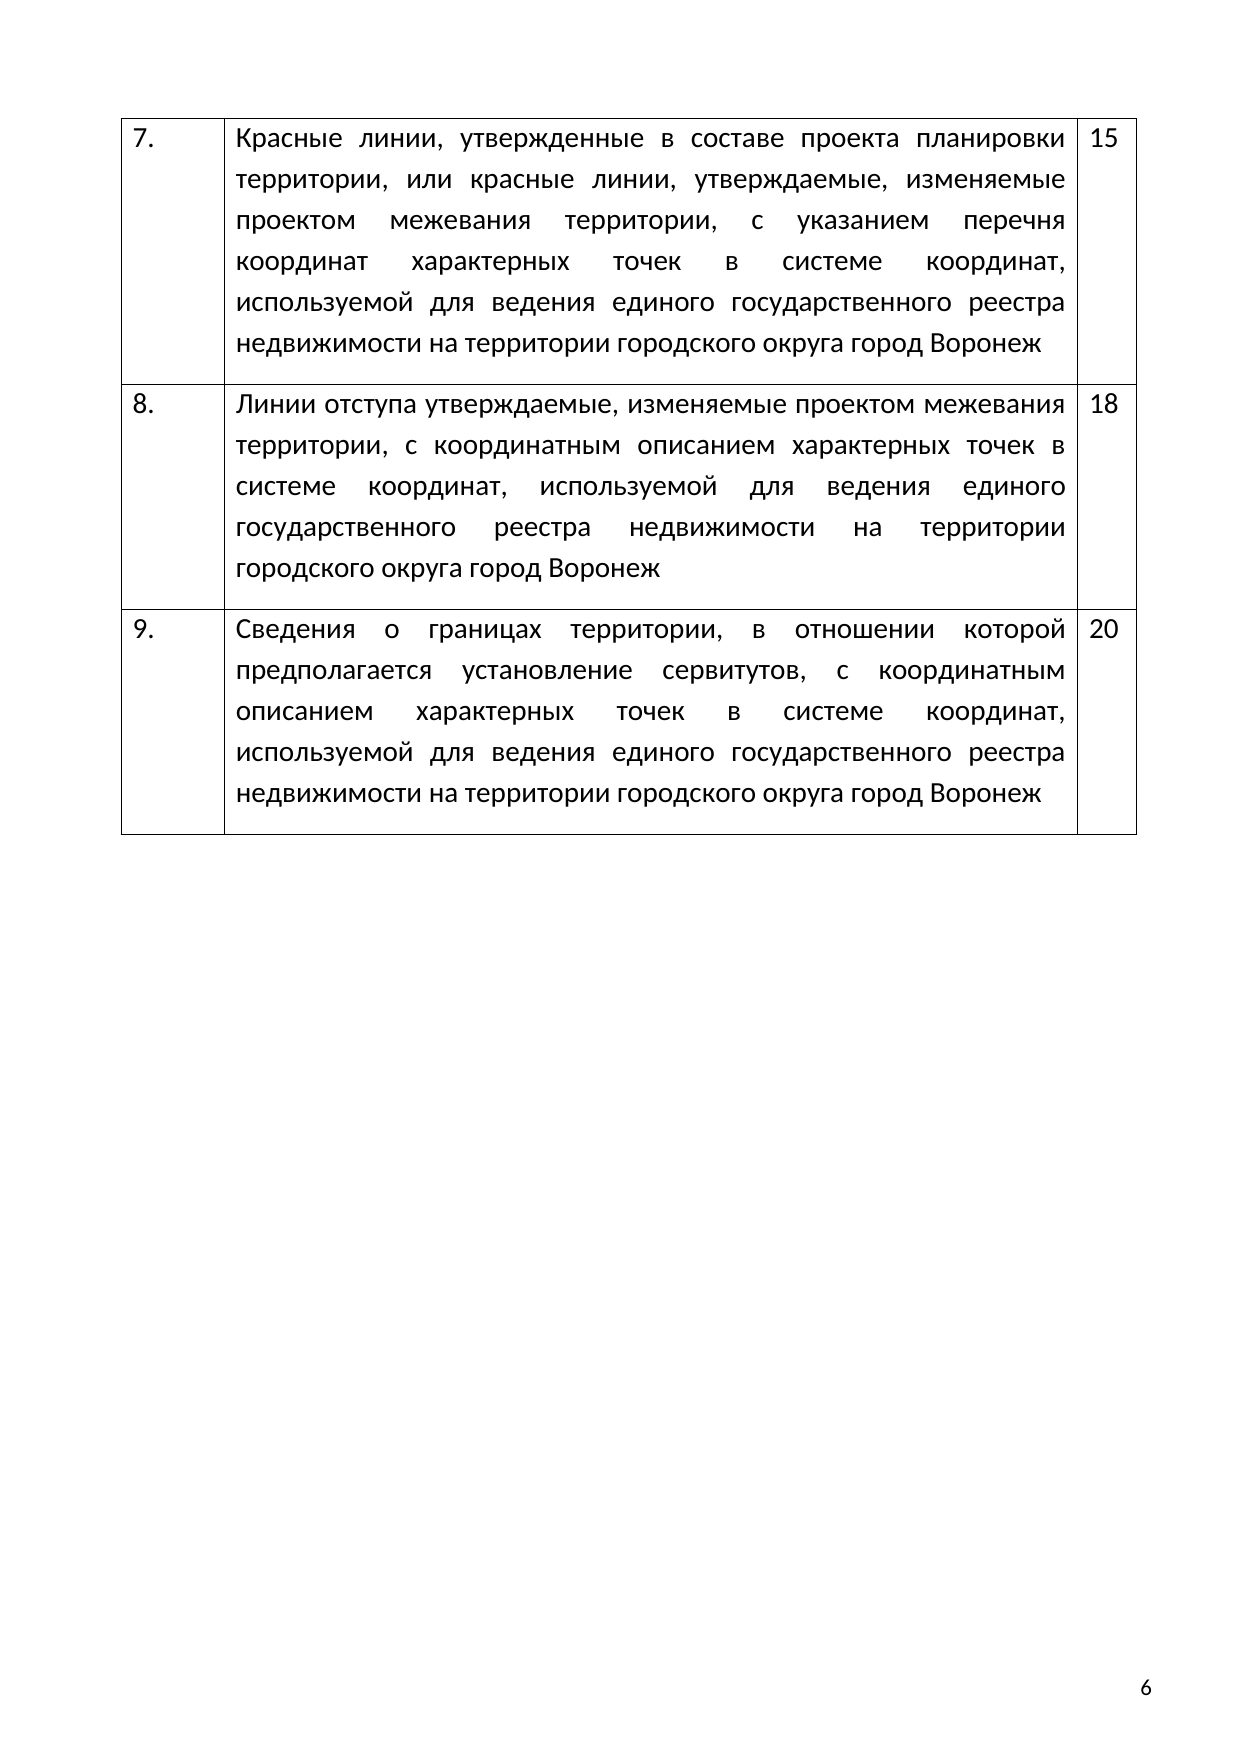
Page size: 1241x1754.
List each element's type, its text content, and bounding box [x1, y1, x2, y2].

table_cell 15 [1078, 119, 1136, 384]
table_cell 8. [122, 385, 224, 609]
table_cell 20 [1078, 610, 1136, 834]
table_cell 7. [122, 119, 224, 384]
table_cell 18 [1078, 385, 1136, 609]
table_cell Красные линии, утвержденные в составе проекта планировки территории, или красные линии, утверждаемые, изменяемые проектом межевания территории, с указанием перечня координат характерных точек в системе координат, используемой для ведения единого государственного реестра недвижимости на территории городского округа город Воронеж [225, 119, 1077, 384]
table_cell Линии отступа утверждаемые, изменяемые проектом межевания территории, с координатным описанием характерных точек в системе координат, используемой для ведения единого государственного реестра недвижимости на территории городского округа город Воронеж [225, 385, 1077, 609]
table_cell Сведения о границах территории, в отношении которой предполагается установление сервитутов, с координатным описанием характерных точек в системе координат, используемой для ведения единого государственного реестра недвижимости на территории городского округа город Воронеж [225, 610, 1077, 834]
table_cell 9. [122, 610, 224, 834]
